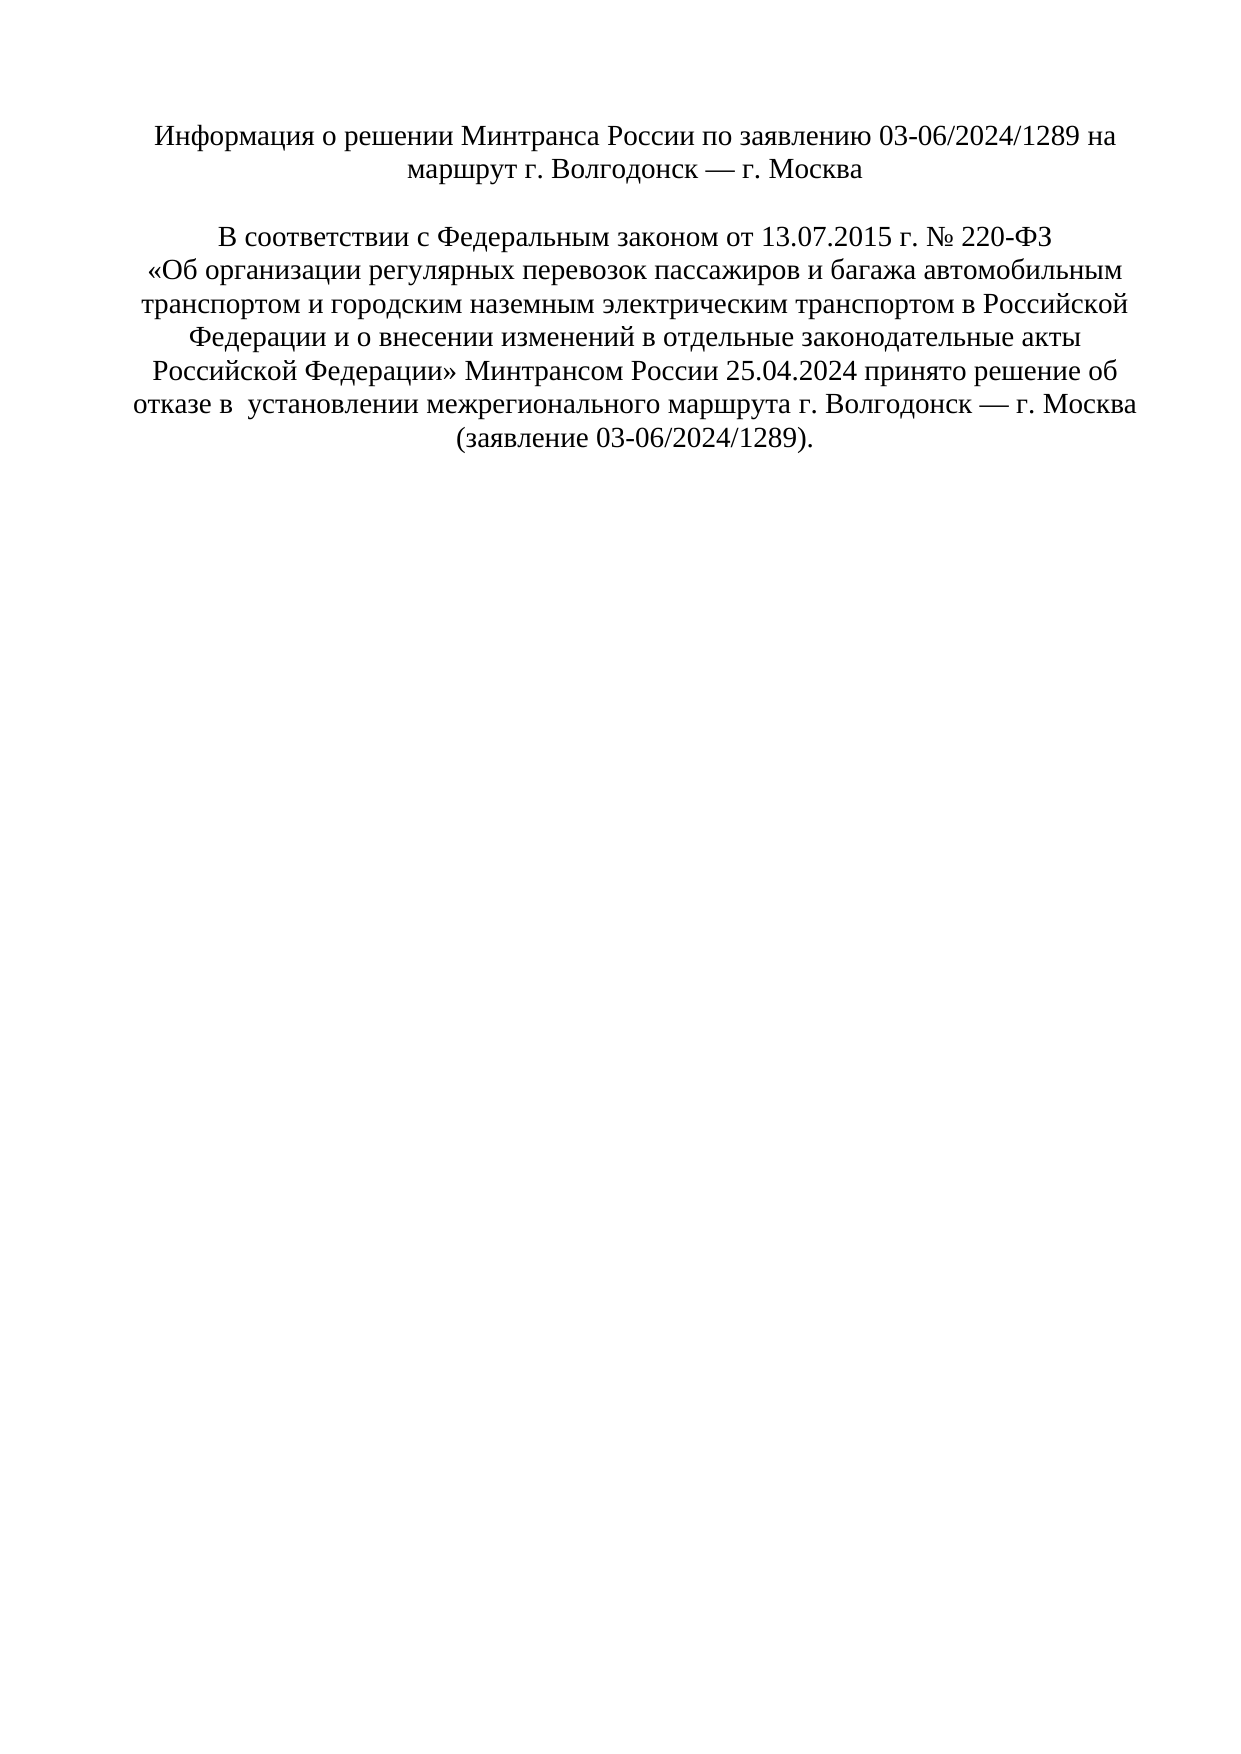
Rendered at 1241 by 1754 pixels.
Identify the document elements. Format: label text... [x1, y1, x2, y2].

text В соответствии с Федеральным законом от 13.07.2015 г. № 220-ФЗ «Об организации регулярных перевозок пассажиров и багажа автомобильным транспортом и городским наземным электрическим транспортом в Российской Федерации и о внесении изменений в отдельные законодательные акты Российской Федерации» Минтрансом России 25.04.2024 принято решение об отказе в установлении межрегионального маршрута г. Волгодонск — г. Москва (заявление 03-06/2024/1289). [118, 219, 1152, 453]
text Информация о решении Минтранса России по заявлению 03-06/2024/1289 на маршрут г. Волгодонск — г. Москва [118, 118, 1152, 185]
